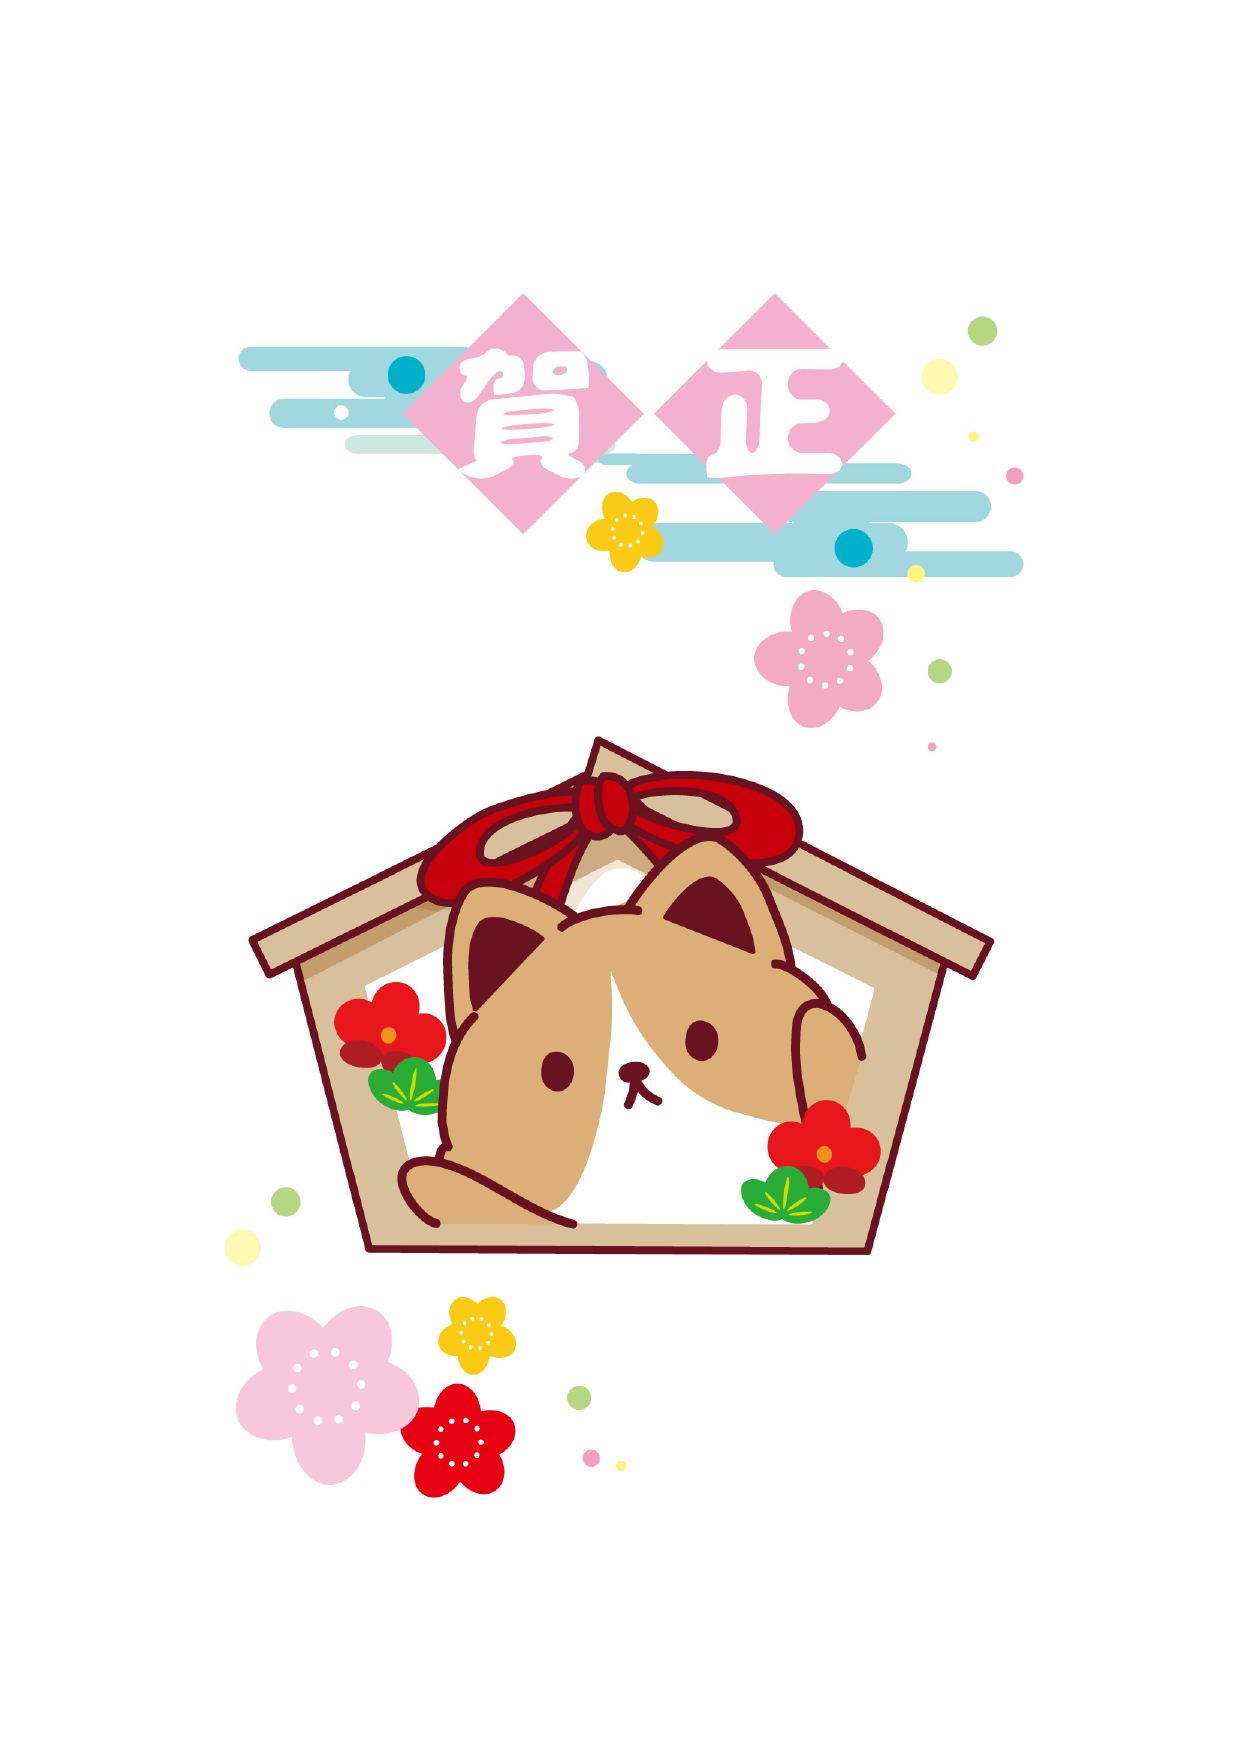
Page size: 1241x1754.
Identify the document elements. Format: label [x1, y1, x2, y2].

picture [177, 216, 1063, 1528]
